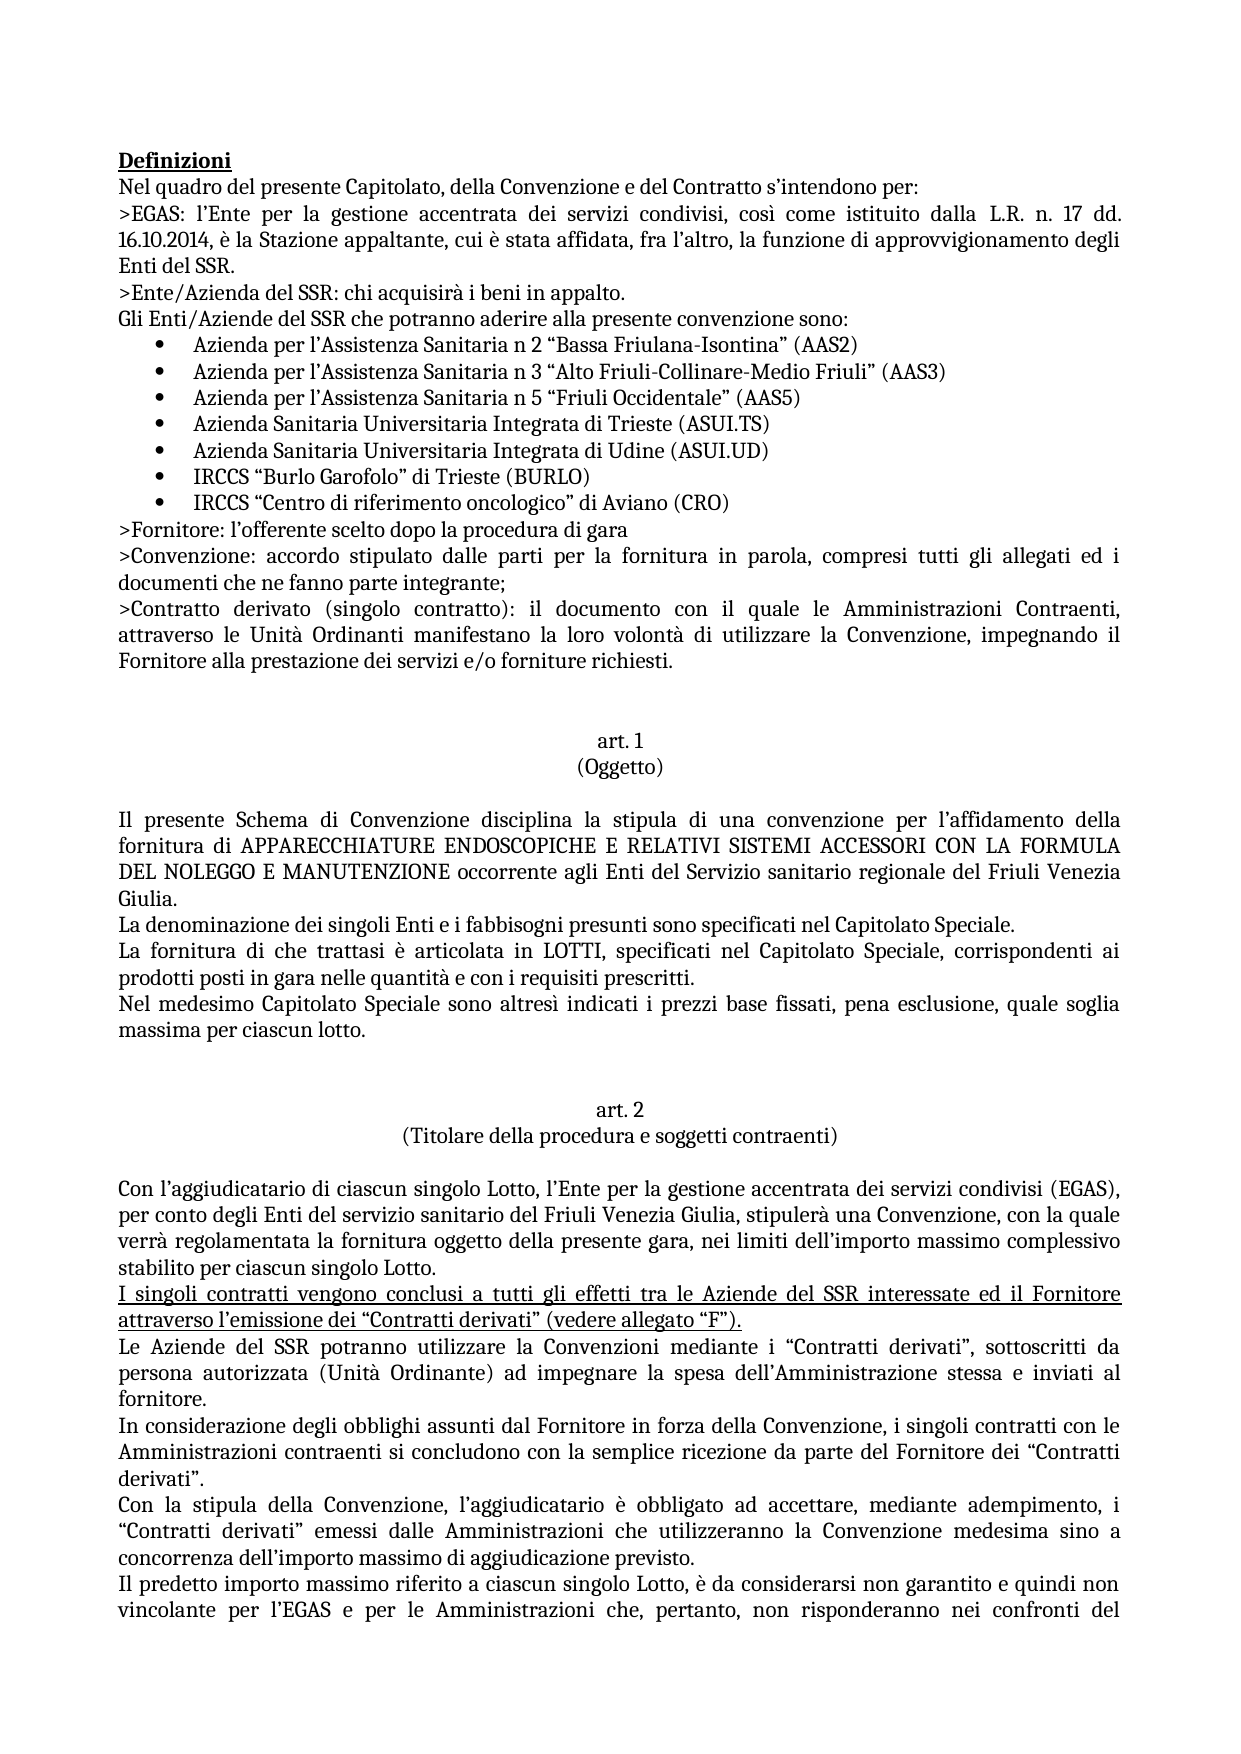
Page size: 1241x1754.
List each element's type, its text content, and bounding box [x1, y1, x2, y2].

text I singoli contratti vengono conclusi a tutti gli effetti tra le Aziende del SSR interessate ed il Fornitore attraverso l’emissione dei “Contratti derivati” (vedere allegato “F”). [118, 1305, 1122, 1333]
list IRCCS “Centro di riferimento oncologico” di Aviano (CRO) [156, 490, 1122, 517]
text >Contratto derivato (singolo contratto): il documento con il quale le Amministrazioni Contraenti, attraverso le Unità Ordinanti manifestano la loro volontà di utilizzare la Convenzione, impegnando il Fornitore alla prestazione dei servizi e/o forniture richiesti. [118, 596, 1122, 675]
text Definizioni [118, 148, 1122, 174]
text La denominazione dei singoli Enti e i fabbisogni presunti sono specificati nel Capitolato Speciale. [118, 912, 1122, 938]
text >Ente/Azienda del SSR: chi acquisirà i beni in appalto. [118, 279, 1122, 306]
text Nel quadro del presente Capitolato, della Convenzione e del Contratto s’intendono per: [118, 174, 1122, 200]
text art. 2 [118, 1096, 1122, 1123]
text Con la stipula della Convenzione, l’aggiudicatario è obbligato ad accettare, mediante adempimento, i “Contratti derivati” emessi dalle Amministrazioni che utilizzeranno la Convenzione medesima sino a concorrenza dell’importo massimo di aggiudicazione previsto. [118, 1492, 1122, 1571]
text >Convenzione: accordo stipulato dalle parti per la fornitura in parola, compresi tutti gli allegati ed i documenti che ne fanno parte integrante; [118, 543, 1122, 596]
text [118, 1571, 1122, 1623]
text (Oggetto) [118, 754, 1122, 780]
list Azienda per l’Assistenza Sanitaria n 2 “Bassa Friulana-Isontina” (AAS2) [156, 332, 1122, 358]
text Gli Enti/Aziende del SSR che potranno aderire alla presente convenzione sono: [118, 306, 1122, 332]
text Nel medesimo Capitolato Speciale sono altresì indicati i prezzi base fissati, pena esclusione, quale soglia massima per ciascun lotto. [118, 991, 1122, 1044]
text (Titolare della procedura e soggetti contraenti) [118, 1123, 1122, 1149]
list Azienda Sanitaria Universitaria Integrata di Udine (ASUI.UD) [156, 437, 1122, 464]
list Azienda per l’Assistenza Sanitaria n 5 “Friuli Occidentale” (AAS5) [156, 385, 1122, 411]
text Con l’aggiudicatario di ciascun singolo Lotto, l’Ente per la gestione accentrata dei servizi condivisi (EGAS), per conto degli Enti del servizio sanitario del Friuli Venezia Giulia, stipulerà una Convenzione, con la quale verrà regolamentata la fornitura oggetto della presente gara, nei limiti dell’importo massimo complessivo stabilito per ciascun singolo Lotto. [118, 1175, 1122, 1281]
text La fornitura di che trattasi è articolata in LOTTI, specificati nel Capitolato Speciale, corrispondenti ai prodotti posti in gara nelle quantità e con i requisiti prescritti. [118, 938, 1122, 991]
list Azienda Sanitaria Universitaria Integrata di Trieste (ASUI.TS) [156, 411, 1122, 437]
text In considerazione degli obblighi assunti dal Fornitore in forza della Convenzione, i singoli contratti con le Amministrazioni contraenti si concludono con la semplice ricezione da parte del Fornitore dei “Contratti derivati”. [118, 1413, 1122, 1492]
text >Fornitore: l’offerente scelto dopo la procedura di gara [118, 517, 1122, 543]
list Azienda per l’Assistenza Sanitaria n 3 “Alto Friuli-Collinare-Medio Friuli” (AAS3) [156, 358, 1122, 385]
text >EGAS: l’Ente per la gestione accentrata dei servizi condivisi, così come istituito dalla L.R. n. 17 dd. 16.10.2014, è la Stazione appaltante, cui è stata affidata, fra l’altro, la funzione di approvvigionamento degli Enti del SSR. [118, 200, 1122, 279]
text art. 1 [118, 727, 1122, 754]
text Il presente Schema di Convenzione disciplina la stipula di una convenzione per l’affidamento della fornitura di APPARECCHIATURE ENDOSCOPICHE E RELATIVI SISTEMI ACCESSORI CON LA FORMULA DEL NOLEGGO E MANUTENZIONE occorrente agli Enti del Servizio sanitario regionale del Friuli Venezia Giulia. [118, 806, 1122, 912]
text I singoli contratti vengono conclusi a tutti gli effetti tra le Aziende del SSR interessate ed il Fornitore attraverso l’emissione dei “Contratti derivati” (vedere allegato “F”). [118, 1281, 1122, 1303]
list IRCCS “Burlo Garofolo” di Trieste (BURLO) [156, 464, 1122, 490]
text Le Aziende del SSR potranno utilizzare la Convenzioni mediante i “Contratti derivati”, sottoscritti da persona autorizzata (Unità Ordinante) ad impegnare la spesa dell’Amministrazione stessa e inviati al fornitore. [118, 1333, 1122, 1413]
